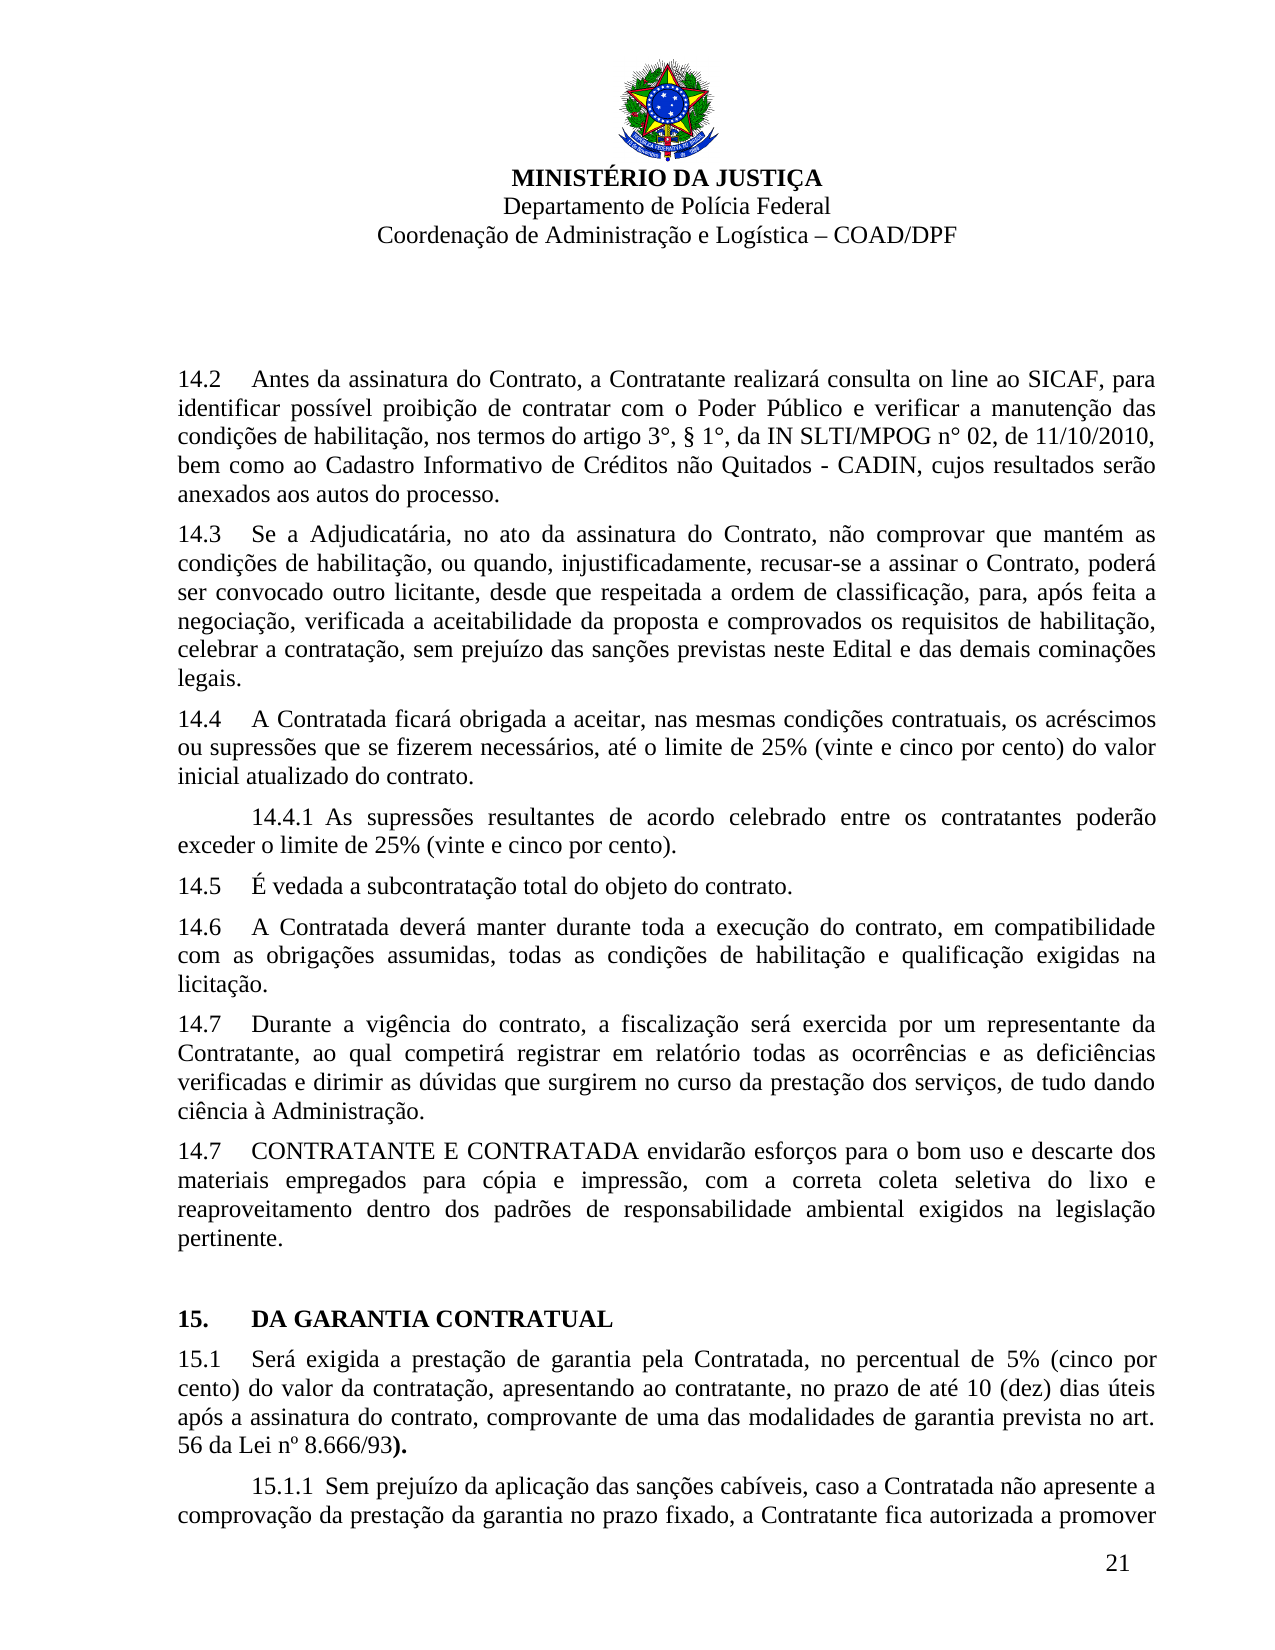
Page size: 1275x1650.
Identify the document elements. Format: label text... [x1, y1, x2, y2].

picture [613, 56, 720, 163]
text 14.5 É vedada a subcontratação total do objeto do contrato. [177, 871, 1157, 900]
text 14.4 A Contratada ficará obrigada a aceitar, nas mesmas condições contratuais, os acréscimos ou supressões que se fizerem necessários, até o limite de 25% (vinte e cinco por cento) do valor inicial atualizado do contrato. [177, 704, 1157, 790]
text 15. DA GARANTIA CONTRATUAL [177, 1304, 1157, 1332]
text 14.3 Se a Adjudicatária, no ato da assinatura do Contrato, não comprovar que mantém as condições de habilitação, ou quando, injustificadamente, recusar-se a assinar o Contrato, poderá ser convocado outro licitante, desde que respeitada a ordem de classificação, para, após feita a negociação, verificada a aceitabilidade da proposta e comprovados os requisitos de habilitação, celebrar a contratação, sem prejuízo das sanções previstas neste Edital e das demais cominações legais. [177, 519, 1157, 692]
list 14.4.1 As supressões resultantes de acordo celebrado entre os contratantes poderão exceder o limite de 25% (vinte e cinco por cento). [177, 802, 1157, 859]
text 14.2 Antes da assinatura do Contrato, a Contratante realizará consulta on line ao SICAF, para identificar possível proibição de contratar com o Poder Público e verificar a manutenção das condições de habilitação, nos termos do artigo 3°, § 1°, da IN SLTI/MPOG n° 02, de 11/10/2010, bem como ao Cadastro Informativo de Créditos não Quitados - CADIN, cujos resultados serão anexados aos autos do processo. [177, 364, 1157, 508]
text 14.7 CONTRATANTE E CONTRATADA envidarão esforços para o bom uso e descarte dos materiais empregados para cópia e impressão, com a correta coleta seletiva do lixo e reaproveitamento dentro dos padrões de responsabilidade ambiental exigidos na legislação pertinente. [177, 1136, 1157, 1251]
text 15.1 Será exigida a prestação de garantia pela Contratada, no percentual de 5% (cinco por cento) do valor da contratação, apresentando ao contratante, no prazo de até 10 (dez) dias úteis após a assinatura do contrato, comprovante de uma das modalidades de garantia prevista no art. 56 da Lei nº 8.666/93). [177, 1344, 1157, 1459]
text 14.6 A Contratada deverá manter durante toda a execução do contrato, em compatibilidade com as obrigações assumidas, todas as condições de habilitação e qualificação exigidas na licitação. [177, 912, 1157, 998]
text 14.7 Durante a vigência do contrato, a fiscalização será exercida por um representante da Contratante, ao qual competirá registrar em relatório todas as ocorrências e as deficiências verificadas e dirimir as dúvidas que surgirem no curso da prestação dos serviços, de tudo dando ciência à Administração. [177, 1009, 1157, 1124]
